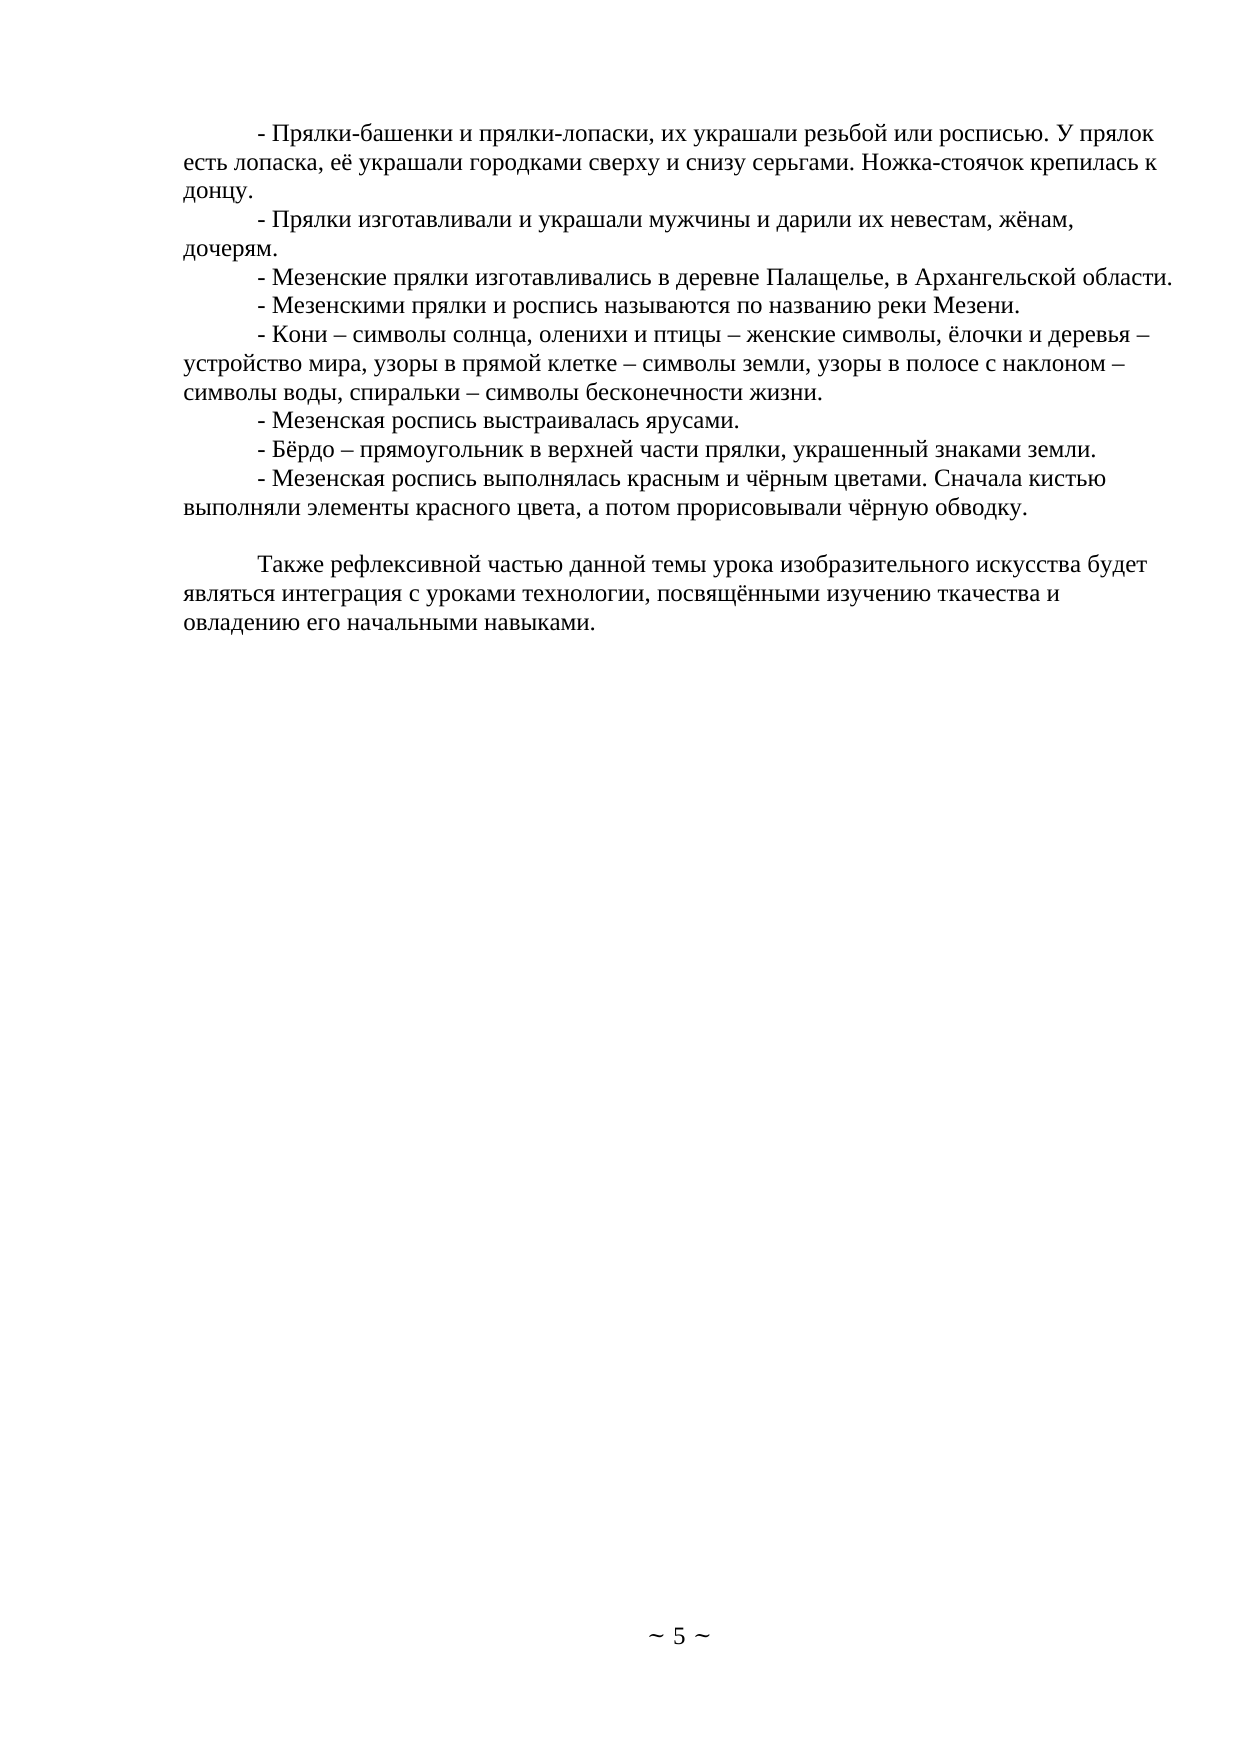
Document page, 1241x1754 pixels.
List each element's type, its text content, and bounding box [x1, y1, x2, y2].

text - Прялки изготавливали и украшали мужчины и дарили их невестам, жёнам, дочерям. [183, 204, 1175, 262]
text - Мезенские прялки изготавливались в деревне Палащелье, в Архангельской области. [183, 262, 1175, 291]
text - Кони – символы солнца, оленихи и птицы – женские символы, ёлочки и деревья – устройство мира, узоры в прямой клетке – символы земли, узоры в полосе с наклоном – символы воды, спиральки – символы бесконечности жизни. [183, 319, 1175, 406]
text Также рефлексивной частью данной темы урока изобразительного искусства будет являться интеграция с уроками технологии, посвящёнными изучению ткачества и овладению его начальными навыками. [183, 549, 1175, 636]
text - Прялки-башенки и прялки-лопаски, их украшали резьбой или росписью. У прялок есть лопаска, её украшали городками сверху и снизу серьгами. Ножка-стоячок крепилась к донцу. [183, 118, 1175, 204]
text - Бёрдо – прямоугольник в верхней части прялки, украшенный знаками земли. [183, 434, 1175, 463]
text - Мезенскими прялки и роспись называются по названию реки Мезени. [183, 291, 1175, 319]
text - Мезенская роспись выполнялась красным и чёрным цветами. Сначала кистью выполняли элементы красного цвета, а потом прорисовывали чёрную обводку. [183, 463, 1175, 521]
text - Мезенская роспись выстраивалась ярусами. [183, 406, 1175, 434]
